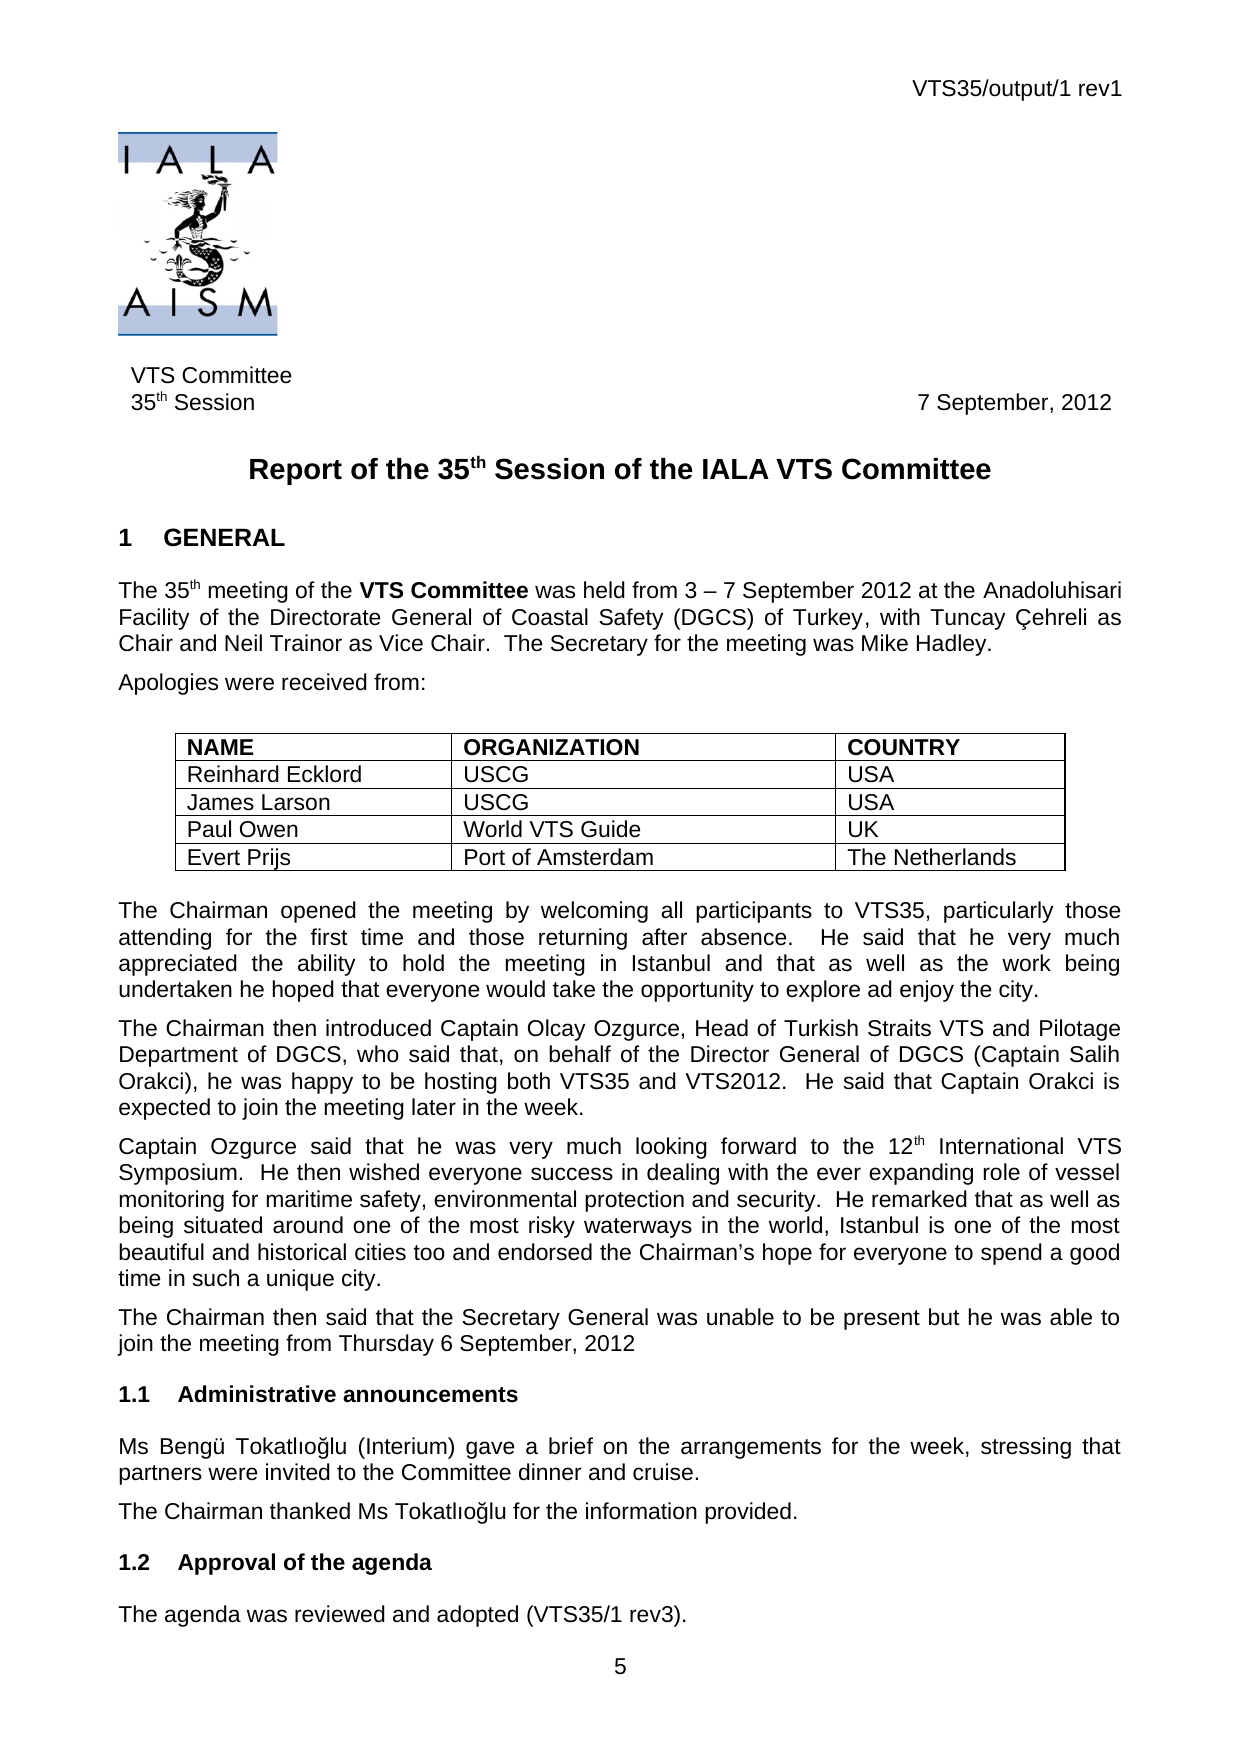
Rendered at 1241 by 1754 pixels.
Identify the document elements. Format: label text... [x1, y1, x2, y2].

text The agenda was reviewed and adopted (VTS35/1 rev3). [118, 1601, 1122, 1627]
text The Chairman opened the meeting by welcoming all participants to VTS35, particularly those attending for the first time and those returning after absence. He said that he very much appreciated the ability to hold the meeting in Istanbul and that as well as the work being undertaken he hoped that everyone would take the opportunity to explore ad enjoy the city. [118, 897, 1122, 1003]
table_header ORGANIZATION [452, 734, 835, 760]
subtitle General [118, 523, 1122, 552]
table_header VTS Committee 35th Session [118, 362, 588, 415]
table_cell USA [836, 761, 1064, 788]
table_header COUNTRY [836, 734, 1064, 760]
picture [118, 132, 278, 336]
text Apologies were received from: [118, 669, 1122, 695]
text The Chairman then said that the Secretary General was unable to be present but he was able to join the meeting from Thursday 6 September, 2012 [118, 1304, 1122, 1356]
table_cell Paul Owen [176, 816, 451, 842]
table_header NAME [176, 734, 451, 760]
table_cell Reinhard Ecklord [176, 761, 451, 788]
table_cell World VTS Guide [452, 816, 835, 842]
text Captain Ozgurce said that he was very much looking forward to the 12th International VTS Symposium. He then wished everyone success in dealing with the ever expanding role of vessel monitoring for maritime safety, environmental protection and security. He remarked that as well as being situated around one of the most risky waterways in the world, Istanbul is one of the most beautiful and historical cities too and endorsed the Chairman’s hope for everyone to spend a good time in such a unique city. [118, 1133, 1122, 1291]
table_cell The Netherlands [836, 844, 1064, 870]
text Ms Bengü Tokatlıoğlu (Interium) gave a brief on the arrangements for the week, stressing that partners were invited to the Committee dinner and cruise. [118, 1433, 1122, 1485]
subtitle Approval of the agenda [118, 1549, 1122, 1576]
text The 35th meeting of the VTS Committee was held from 3 – 7 September 2012 at the Anadoluhisari Facility of the Directorate General of Coastal Safety (DGCS) of Turkey, with Tuncay Çehreli as Chair and Neil Trainor as Vice Chair. The Secretary for the meeting was Mike Hadley. [118, 577, 1122, 656]
subtitle Administrative announcements [118, 1381, 1122, 1408]
title Report of the 35th Session of the IALA VTS Committee [118, 452, 1122, 486]
table_cell USCG [452, 789, 835, 815]
table_cell UK [836, 816, 1064, 842]
table_header 7 September, 2012 [588, 362, 1124, 415]
table_cell James Larson [176, 789, 451, 815]
table_cell Evert Prijs [176, 844, 451, 870]
table_cell USCG [452, 761, 835, 788]
text The Chairman thanked Ms Tokatlıoğlu for the information provided. [118, 1498, 1122, 1524]
text The Chairman then introduced Captain Olcay Ozgurce, Head of Turkish Straits VTS and Pilotage Department of DGCS, who said that, on behalf of the Director General of DGCS (Captain Salih Orakci), he was happy to be hosting both VTS35 and VTS2012. He said that Captain Orakci is expected to join the meeting later in the week. [118, 1015, 1122, 1121]
table_cell Port of Amsterdam [452, 844, 835, 870]
table_cell USA [836, 789, 1064, 815]
